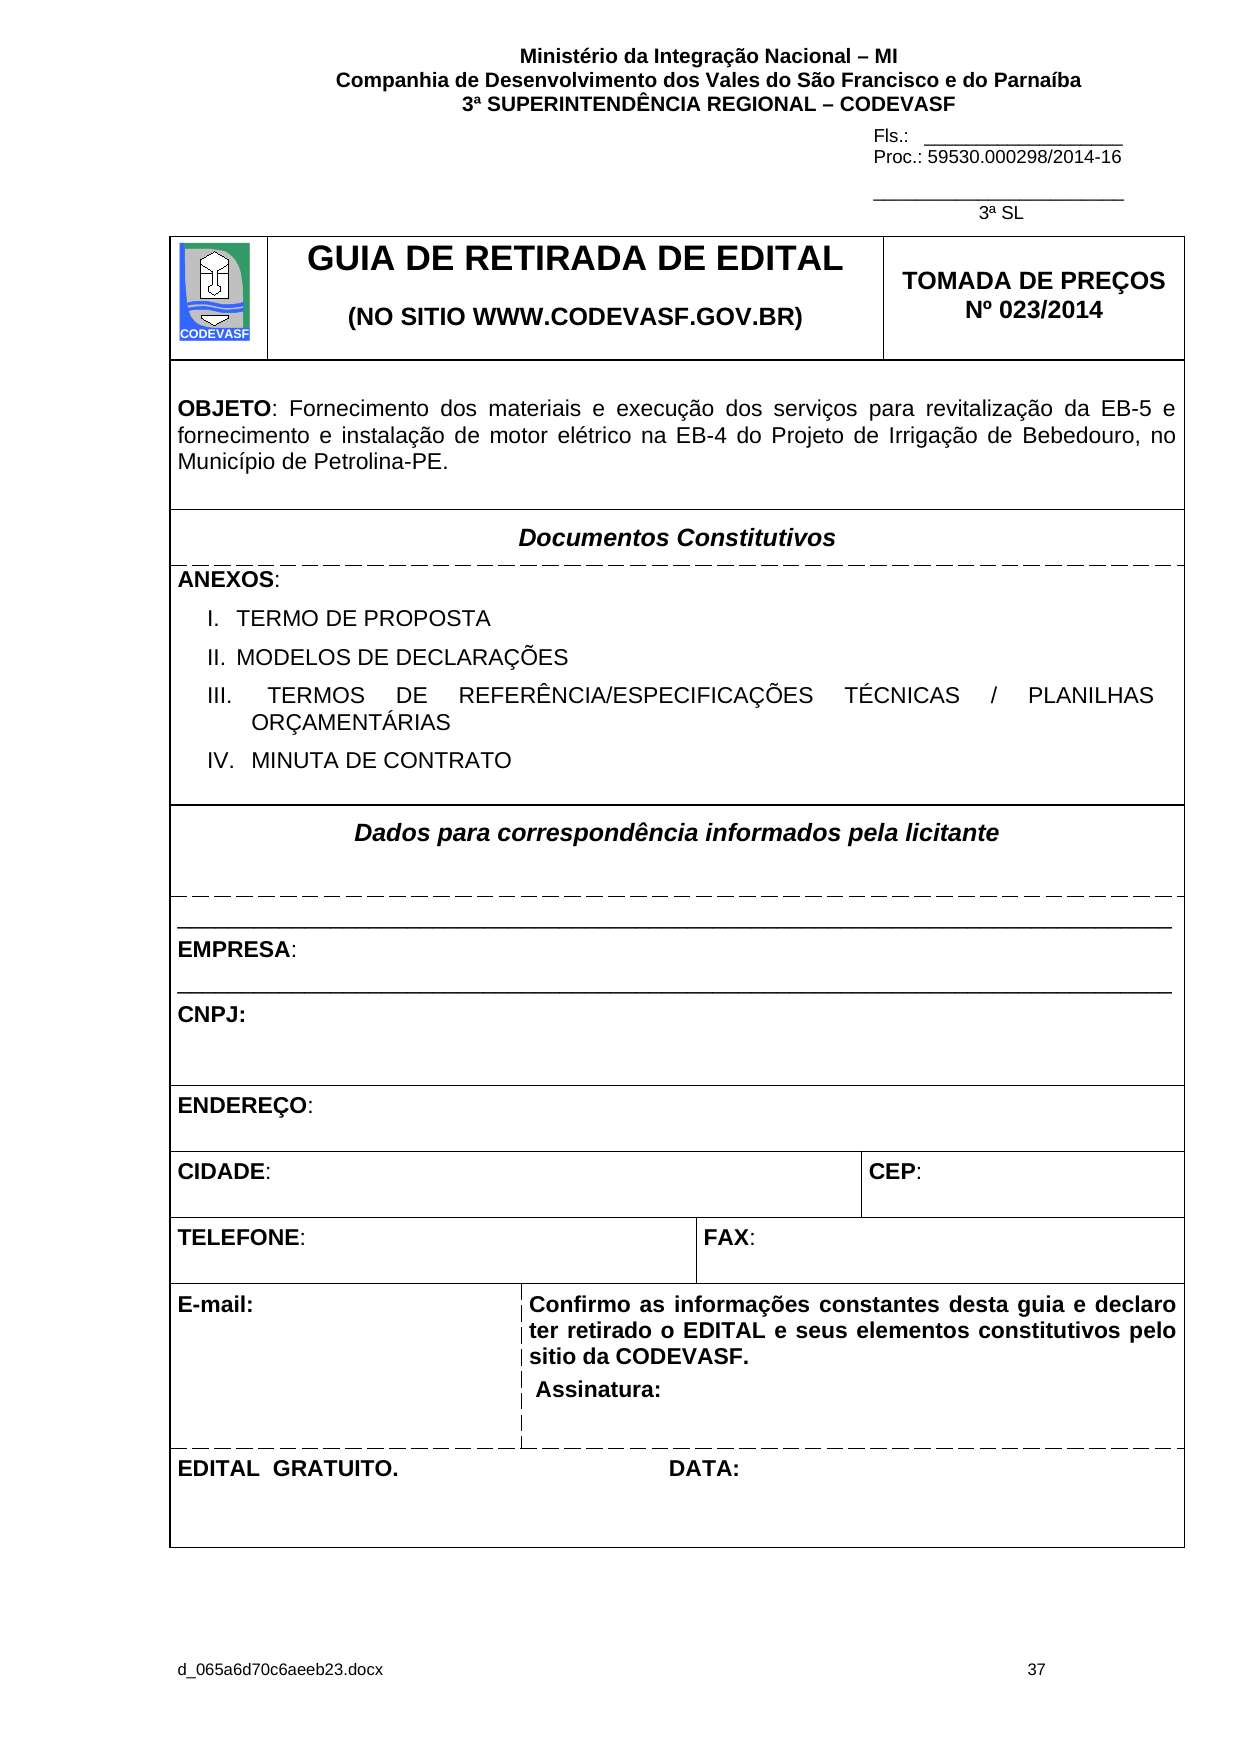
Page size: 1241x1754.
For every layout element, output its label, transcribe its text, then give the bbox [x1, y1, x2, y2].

table_cell CEP: [862, 1152, 1184, 1217]
table_header [171, 237, 267, 359]
table_cell OBJETO: Fornecimento dos materiais e execução dos serviços para revitalização da EB-5 e fornecimento e instalação de motor elétrico na EB-4 do Projeto de Irrigação de Bebedouro, no Município de Petrolina-PE. [171, 361, 1184, 509]
table_cell DATA: [661, 1448, 1184, 1547]
table_cell EDITAL GRATUITO. [171, 1448, 661, 1547]
table_cell TELEFONE: [171, 1218, 696, 1283]
table_cell E-mail: [171, 1284, 522, 1448]
table_header GUIA DE RETIRADA DE EDITAL (NO SITIO WWW.CODEVASF.GOV.BR) [268, 237, 883, 359]
table_cell CIDADE: [171, 1152, 861, 1217]
table_cell ANEXOS: I. TERMO DE PROPOSTA II. MODELOS DE DECLARAÇÕES III. TERMOS DE REFERÊNCIA/ESPECIFICAÇÕES TÉCNICAS / PLANILHAS ORÇAMENTÁRIAS IV. MINUTA DE CONTRATO [171, 565, 1184, 804]
table_cell Dados para correspondência informados pela licitante [171, 806, 1184, 896]
table_cell Confirmo as informações constantes desta guia e declaro ter retirado o EDITAL e seus elementos constitutivos pelo sitio da CODEVASF. Assinatura: [522, 1284, 1184, 1448]
table_cell ENDEREÇO: [171, 1086, 1184, 1151]
table_cell FAX: [697, 1218, 1184, 1283]
table_cell Documentos Constitutivos [171, 510, 1184, 565]
table_cell ______________________________________________________________________________ EMPRESA: ______________________________________________________________________________ CNPJ: [171, 896, 1184, 1084]
table_header TOMADA DE PREÇOS Nº 023/2014 [884, 237, 1184, 359]
